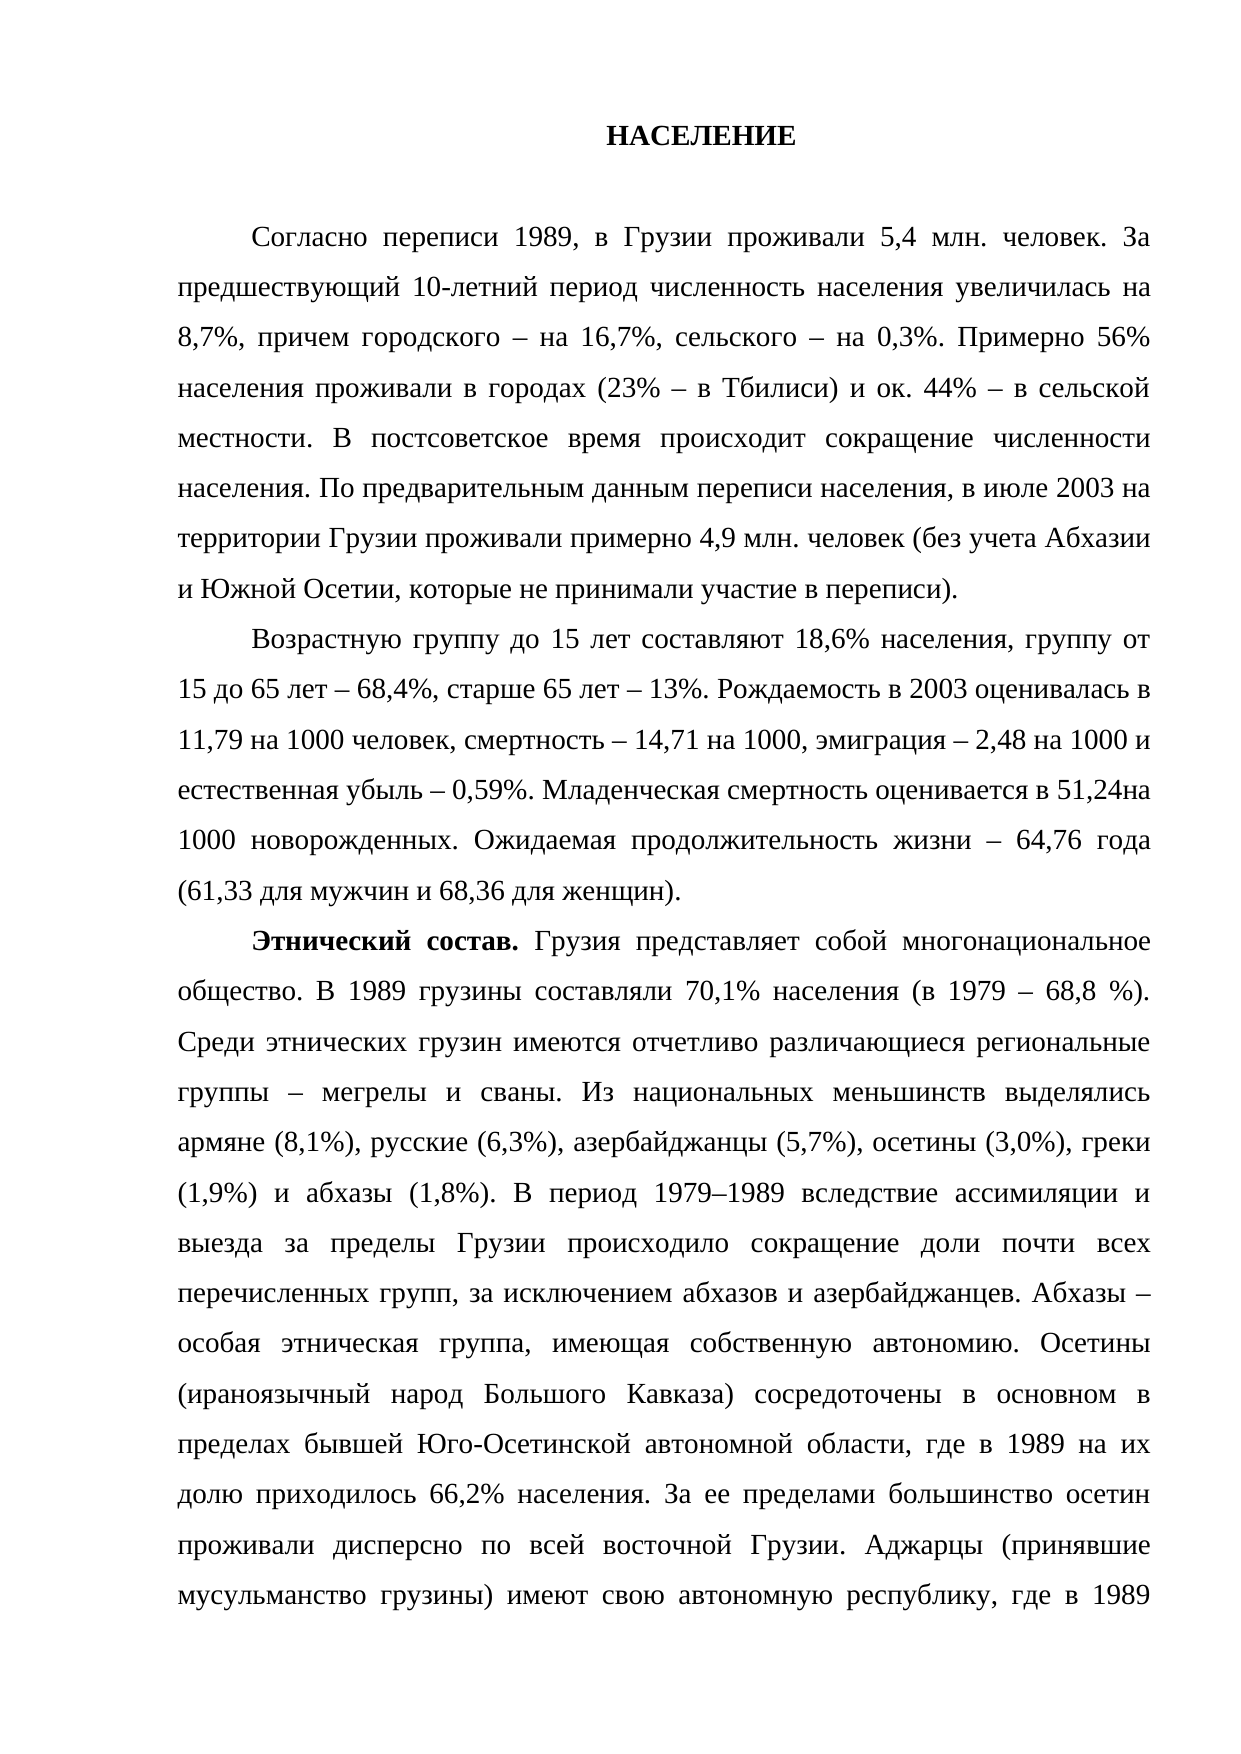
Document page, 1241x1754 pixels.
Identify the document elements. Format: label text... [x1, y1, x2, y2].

text Возрастную группу до 15 лет составляют 18,6% населения, группу от 15 до 65 лет – 68,4%, старше 65 лет – 13%. Рождаемость в 2003 оценивалась в 11,79 на 1000 человек, смертность – 14,71 на 1000, эмиграция – 2,48 на 1000 и естественная убыль – 0,59%. Младенческая смертность оценивается в 51,24на 1000 новорожденных. Ожидаемая продолжительность жизни – 64,76 года (61,33 для мужчин и 68,36 для женщин). [177, 621, 1152, 906]
text Согласно переписи 1989, в Грузии проживали 5,4 млн. человек. За предшествующий 10-летний период численность населения увеличилась на 8,7%, причем городского – на 16,7%, сельского – на 0,3%. Примерно 56% населения проживали в городах (23% – в Тбилиси) и ок. 44% – в сельской местности. В постсоветское время происходит сокращение численности населения. По предварительным данным переписи населения, в июле 2003 на территории Грузии проживали примерно 4,9 млн. человек (без учета Абхазии и Южной Осетии, которые не принимали участие в переписи). [177, 219, 1152, 604]
text НАСЕЛЕНИЕ [177, 118, 1152, 152]
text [177, 923, 1152, 1611]
